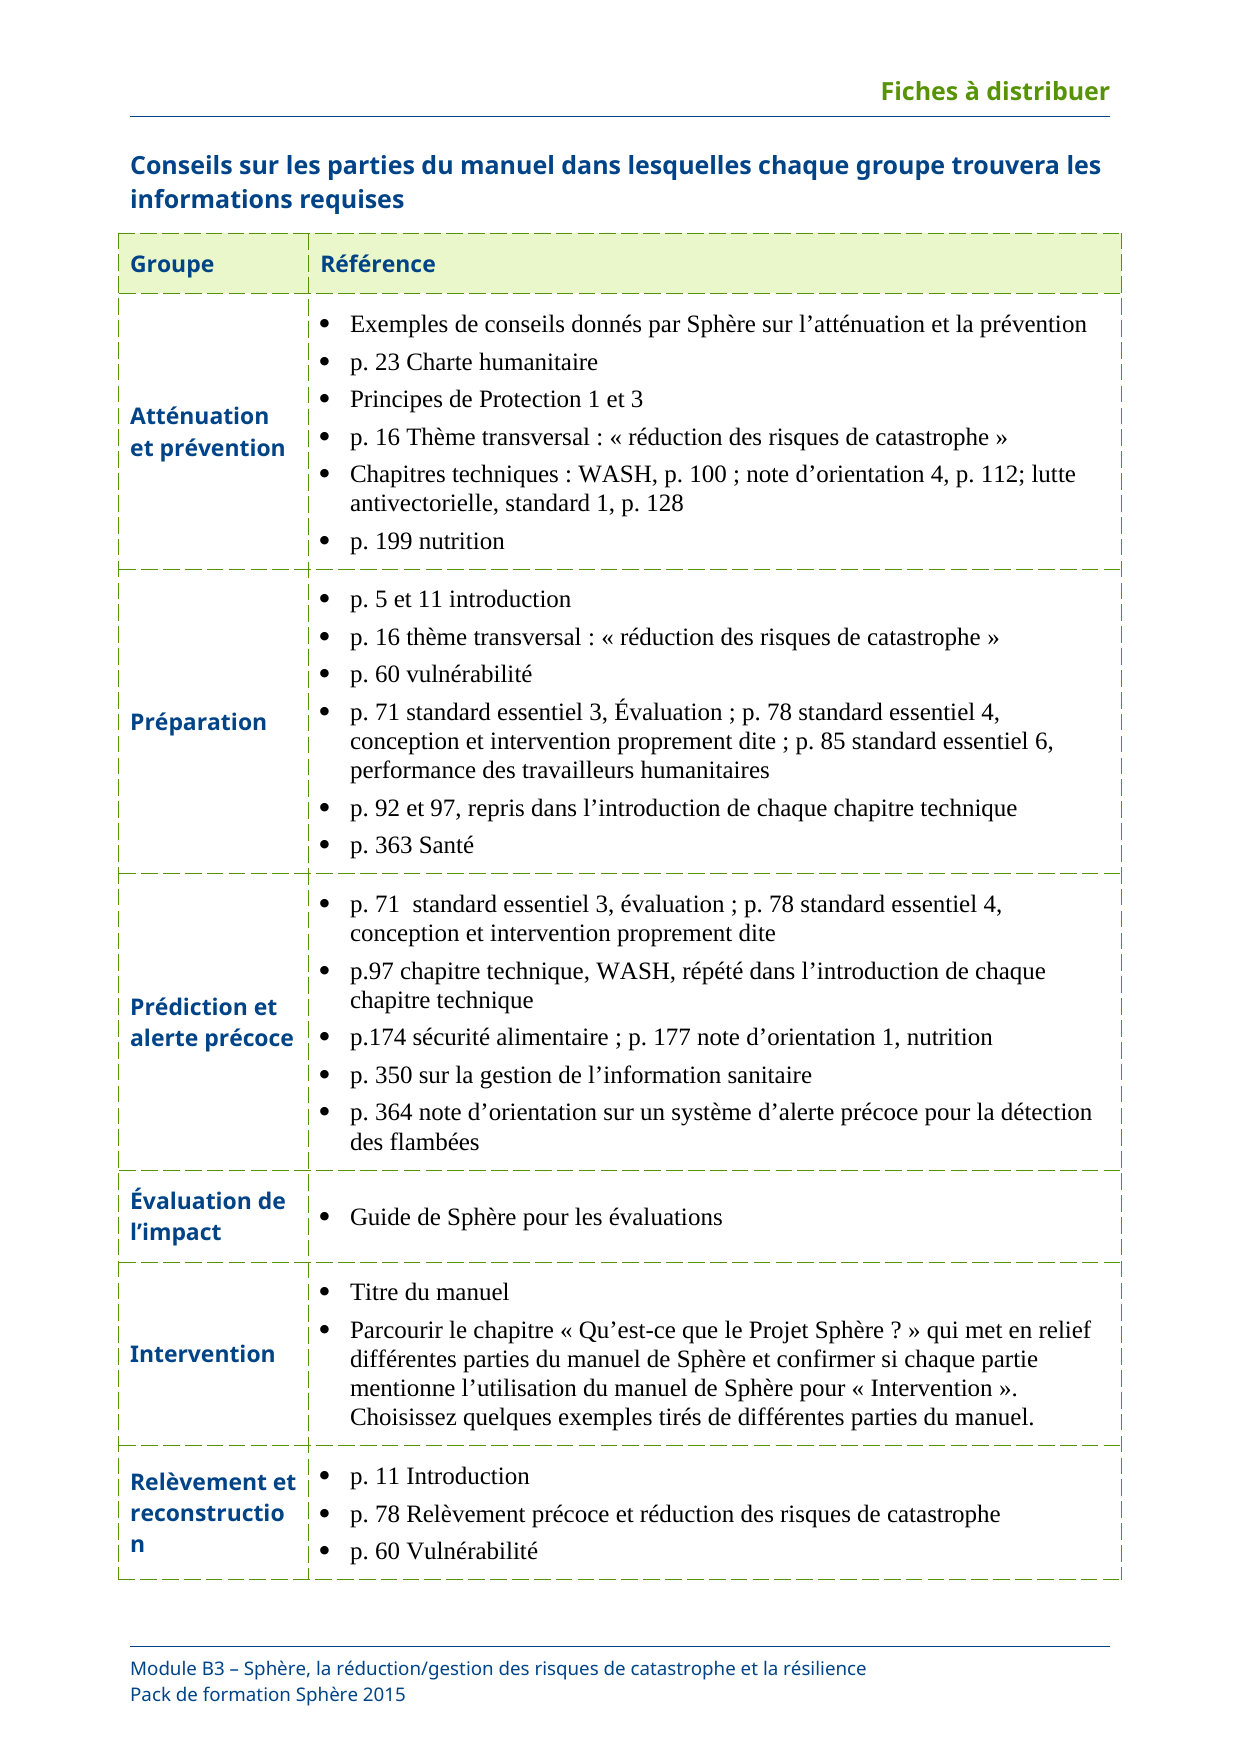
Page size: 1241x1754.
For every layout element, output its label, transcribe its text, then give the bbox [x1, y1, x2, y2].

table_cell p. 71 standard essentiel 3, évaluation ; p. 78 standard essentiel 4, conception et intervention proprement dite p.97 chapitre technique, WASH, répété dans l’introduction de chaque chapitre technique p.174 sécurité alimentaire ; p. 177 note d’orientation 1, nutrition p. 350 sur la gestion de l’information sanitaire p. 364 note d’orientation sur un système d’alerte précoce pour la détection des flambées [309, 873, 1122, 1169]
table_cell Atténuation et prévention [119, 293, 309, 569]
table_cell Relèvement et reconstruction [119, 1445, 309, 1579]
table_cell Évaluation de l’impact [119, 1170, 309, 1262]
table_cell p. 5 et 11 introduction p. 16 thème transversal : « réduction des risques de catastrophe » p. 60 vulnérabilité p. 71 standard essentiel 3, Évaluation ; p. 78 standard essentiel 4, conception et intervention proprement dite ; p. 85 standard essentiel 6, performance des travailleurs humanitaires p. 92 et 97, repris dans l’introduction de chaque chapitre technique p. 363 Santé [309, 569, 1122, 873]
table_cell Préparation [119, 569, 309, 873]
subtitle Conseils sur les parties du manuel dans lesquelles chaque groupe trouvera les informations requises [130, 148, 1110, 216]
table_header Référence [309, 233, 1122, 293]
table_cell Intervention [119, 1262, 309, 1445]
table_cell Exemples de conseils donnés par Sphère sur l’atténuation et la prévention p. 23 Charte humanitaire Principes de Protection 1 et 3 p. 16 Thème transversal : « réduction des risques de catastrophe » Chapitres techniques : WASH, p. 100 ; note d’orientation 4, p. 112; lutte antivectorielle, standard 1, p. 128 p. 199 nutrition [309, 293, 1122, 569]
table_cell p. 11 Introduction p. 78 Relèvement précoce et réduction des risques de catastrophe p. 60 Vulnérabilité [309, 1445, 1122, 1579]
table_cell Guide de Sphère pour les évaluations [309, 1170, 1122, 1262]
table_cell Prédiction et alerte précoce [119, 873, 309, 1169]
table_header Groupe [119, 233, 309, 293]
table_cell Titre du manuel Parcourir le chapitre « Qu’est-ce que le Projet Sphère ? » qui met en relief différentes parties du manuel de Sphère et confirmer si chaque partie mentionne l’utilisation du manuel de Sphère pour « Intervention ». Choisissez quelques exemples tirés de différentes parties du manuel. [309, 1262, 1122, 1445]
